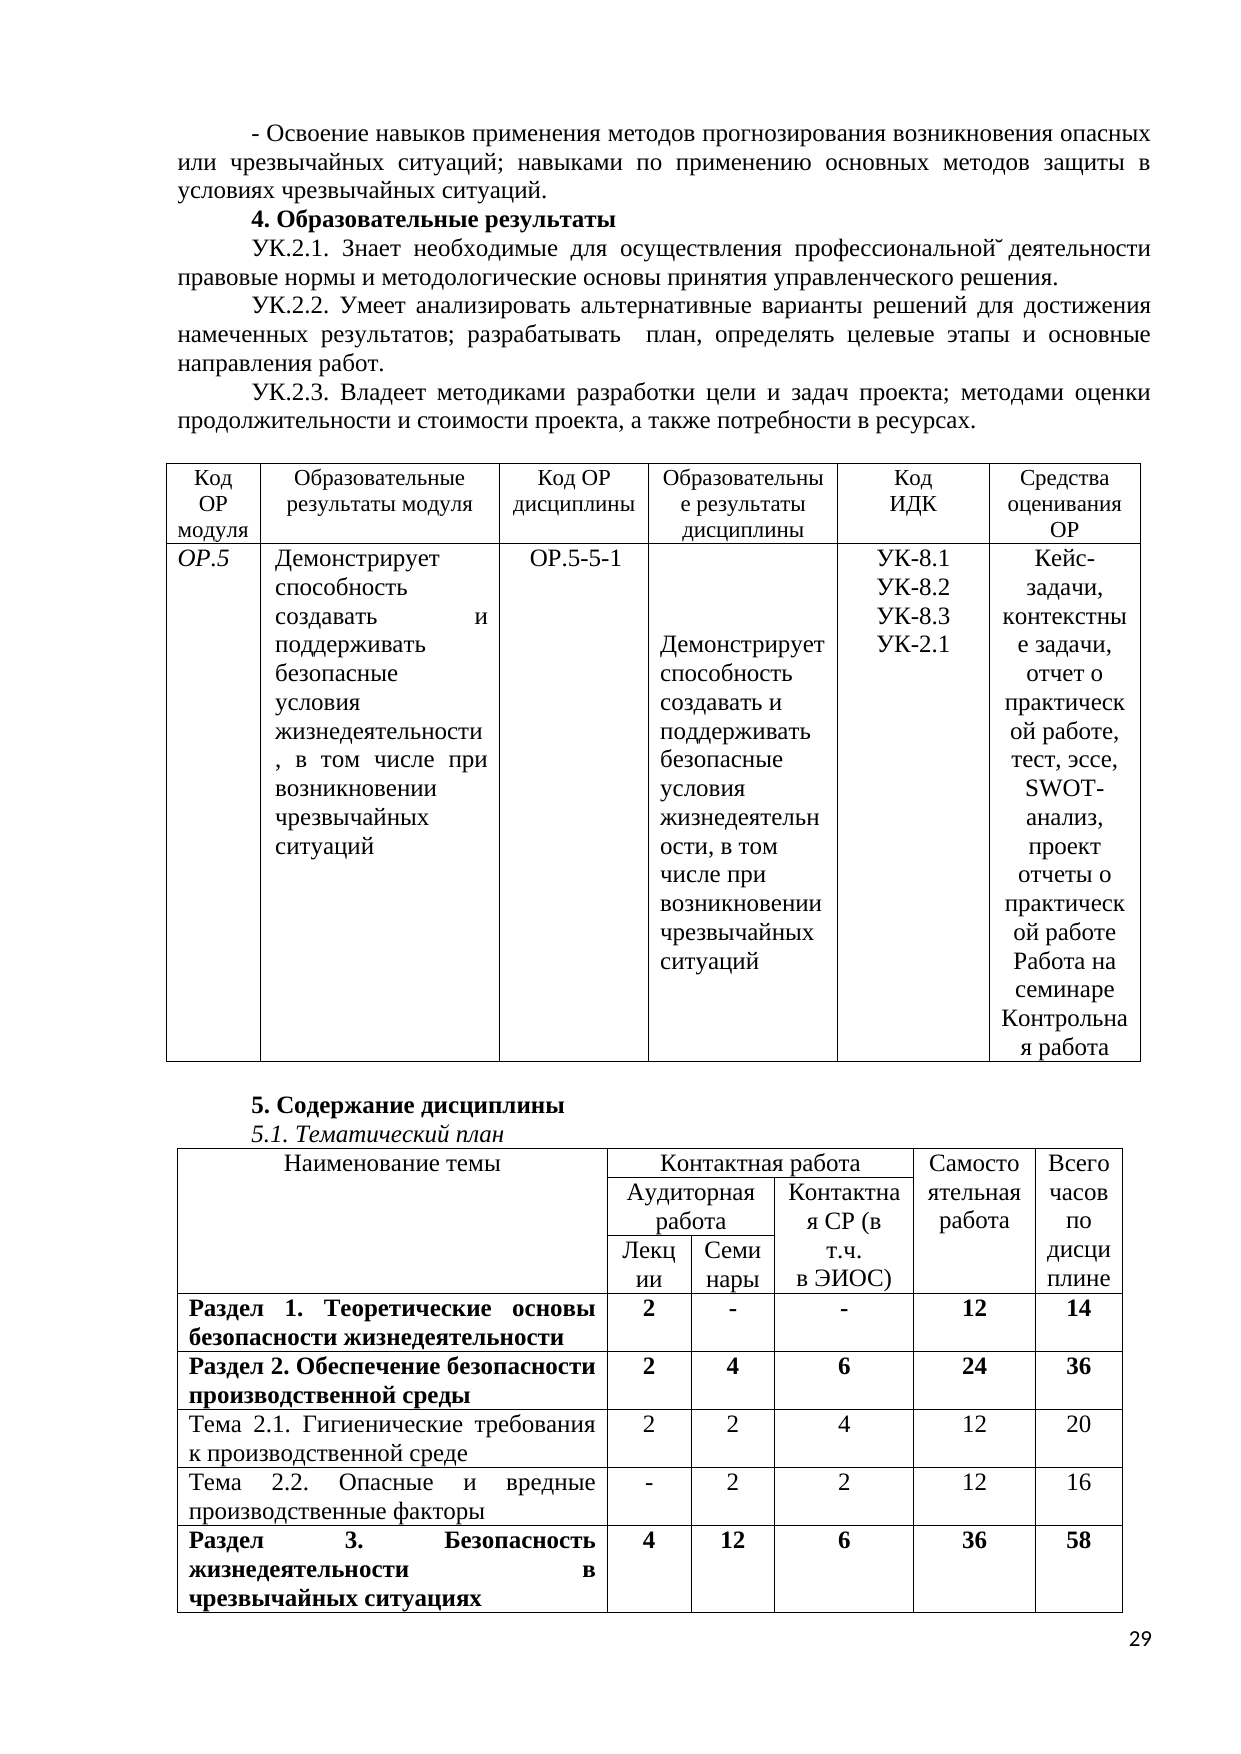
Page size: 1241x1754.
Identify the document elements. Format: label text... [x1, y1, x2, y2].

table_cell 58 [1036, 1526, 1122, 1612]
text - Освоение навыков применения методов прогнозирования возникновения опасных или чрезвычайных ситуаций; навыками по применению основных методов защиты в условиях чрезвычайных ситуаций. [177, 118, 1152, 204]
table_cell 4 [692, 1352, 774, 1409]
table_cell 2 [692, 1468, 774, 1525]
table_cell 12 [914, 1410, 1035, 1467]
table_header Наименование темы [178, 1149, 607, 1293]
table_cell 12 [914, 1294, 1035, 1351]
table_cell - [608, 1468, 691, 1525]
table_header Код ОР дисциплины [500, 464, 648, 543]
table_cell 16 [1036, 1468, 1122, 1525]
text 5.1. Тематический план [177, 1119, 1152, 1147]
table_cell 2 [692, 1410, 774, 1467]
table_cell Раздел 2. Обеспечение безопасности производственной среды [178, 1352, 607, 1409]
table_cell 2 [608, 1294, 691, 1351]
table_header Образовательные результаты модуля [261, 464, 499, 543]
table_cell Семинары [692, 1236, 774, 1293]
table_cell 20 [1036, 1410, 1122, 1467]
text 4. Образовательные результаты [177, 204, 1152, 233]
table_cell 6 [775, 1352, 913, 1409]
table_cell Демонстрирует способность создавать и поддерживать безопасные условия жизнедеятельности, в том числе при возникновении чрезвычайных ситуаций [649, 544, 837, 1061]
table_cell ОР.5 [167, 544, 260, 1061]
table_cell 14 [1036, 1294, 1122, 1351]
table_header Код ОР модуля [167, 464, 260, 543]
table_header Самостоятельная работа [914, 1149, 1035, 1293]
table_header Средства оценивания ОР [990, 464, 1140, 543]
table_header Код ИДК [838, 464, 989, 543]
table_cell УК-8.1 УК-8.2 УК-8.3 УК-2.1 [838, 544, 989, 1061]
table_cell Лекции [608, 1236, 691, 1293]
table_cell 6 [775, 1526, 913, 1612]
table_cell ОР.5-5-1 [500, 544, 648, 1061]
table_cell Демонстрирует способность создавать и поддерживать безопасные условия жизнедеятельности, в том числе при возникновении чрезвычайных ситуаций [261, 544, 499, 1061]
table_cell Тема 2.2. Опасные и вредные производственные факторы [178, 1468, 607, 1525]
table_cell Раздел 1. Теоретические основы безопасности жизнедеятельности [178, 1294, 607, 1351]
text УК.2.2. Умеет анализировать альтернативные варианты решений для достижения намеченных результатов; разрабатывать план, определять целевые этапы и основные направления работ. [177, 291, 1152, 377]
table_header Образовательные результаты дисциплины [649, 464, 837, 543]
table_cell - [692, 1294, 774, 1351]
table_cell 2 [775, 1468, 913, 1525]
table_cell Кейс-задачи, контекстные задачи, отчет о практической работе, тест, эссе, SWOT-анализ, проект отчеты о практической работе Работа на семинаре Контрольная работа [990, 544, 1140, 1061]
text УК.2.3. Владеет методиками разработки цели и задач проекта; методами оценки продолжительности и стоимости проекта, а также потребности в ресурсах. [177, 377, 1152, 434]
table_header Всего часов по дисциплине [1036, 1149, 1122, 1293]
table_cell Раздел 3. Безопасность жизнедеятельности в чрезвычайных ситуациях [178, 1526, 607, 1612]
table_cell 4 [608, 1526, 691, 1612]
table_cell Аудиторная работа [608, 1178, 774, 1235]
table_cell 12 [692, 1526, 774, 1612]
table_cell 36 [1036, 1352, 1122, 1409]
table_cell 12 [914, 1468, 1035, 1525]
table_cell - [775, 1294, 913, 1351]
table_cell 4 [775, 1410, 913, 1467]
table_cell 36 [914, 1526, 1035, 1612]
table_cell 24 [914, 1352, 1035, 1409]
text УК.2.1. Знает необходимые для осуществления профессиональной̆ деятельности правовые нормы и методологические основы принятия управленческого решения. [177, 233, 1152, 291]
table_cell Контактная СР (в т.ч. в ЭИОС) [775, 1178, 913, 1293]
table_cell Тема 2.1. Гигиенические требования к производственной среде [178, 1410, 607, 1467]
table_cell 2 [608, 1410, 691, 1467]
table_header Контактная работа [608, 1149, 913, 1177]
table_cell 2 [608, 1352, 691, 1409]
text 5. Содержание дисциплины [177, 1090, 1152, 1119]
